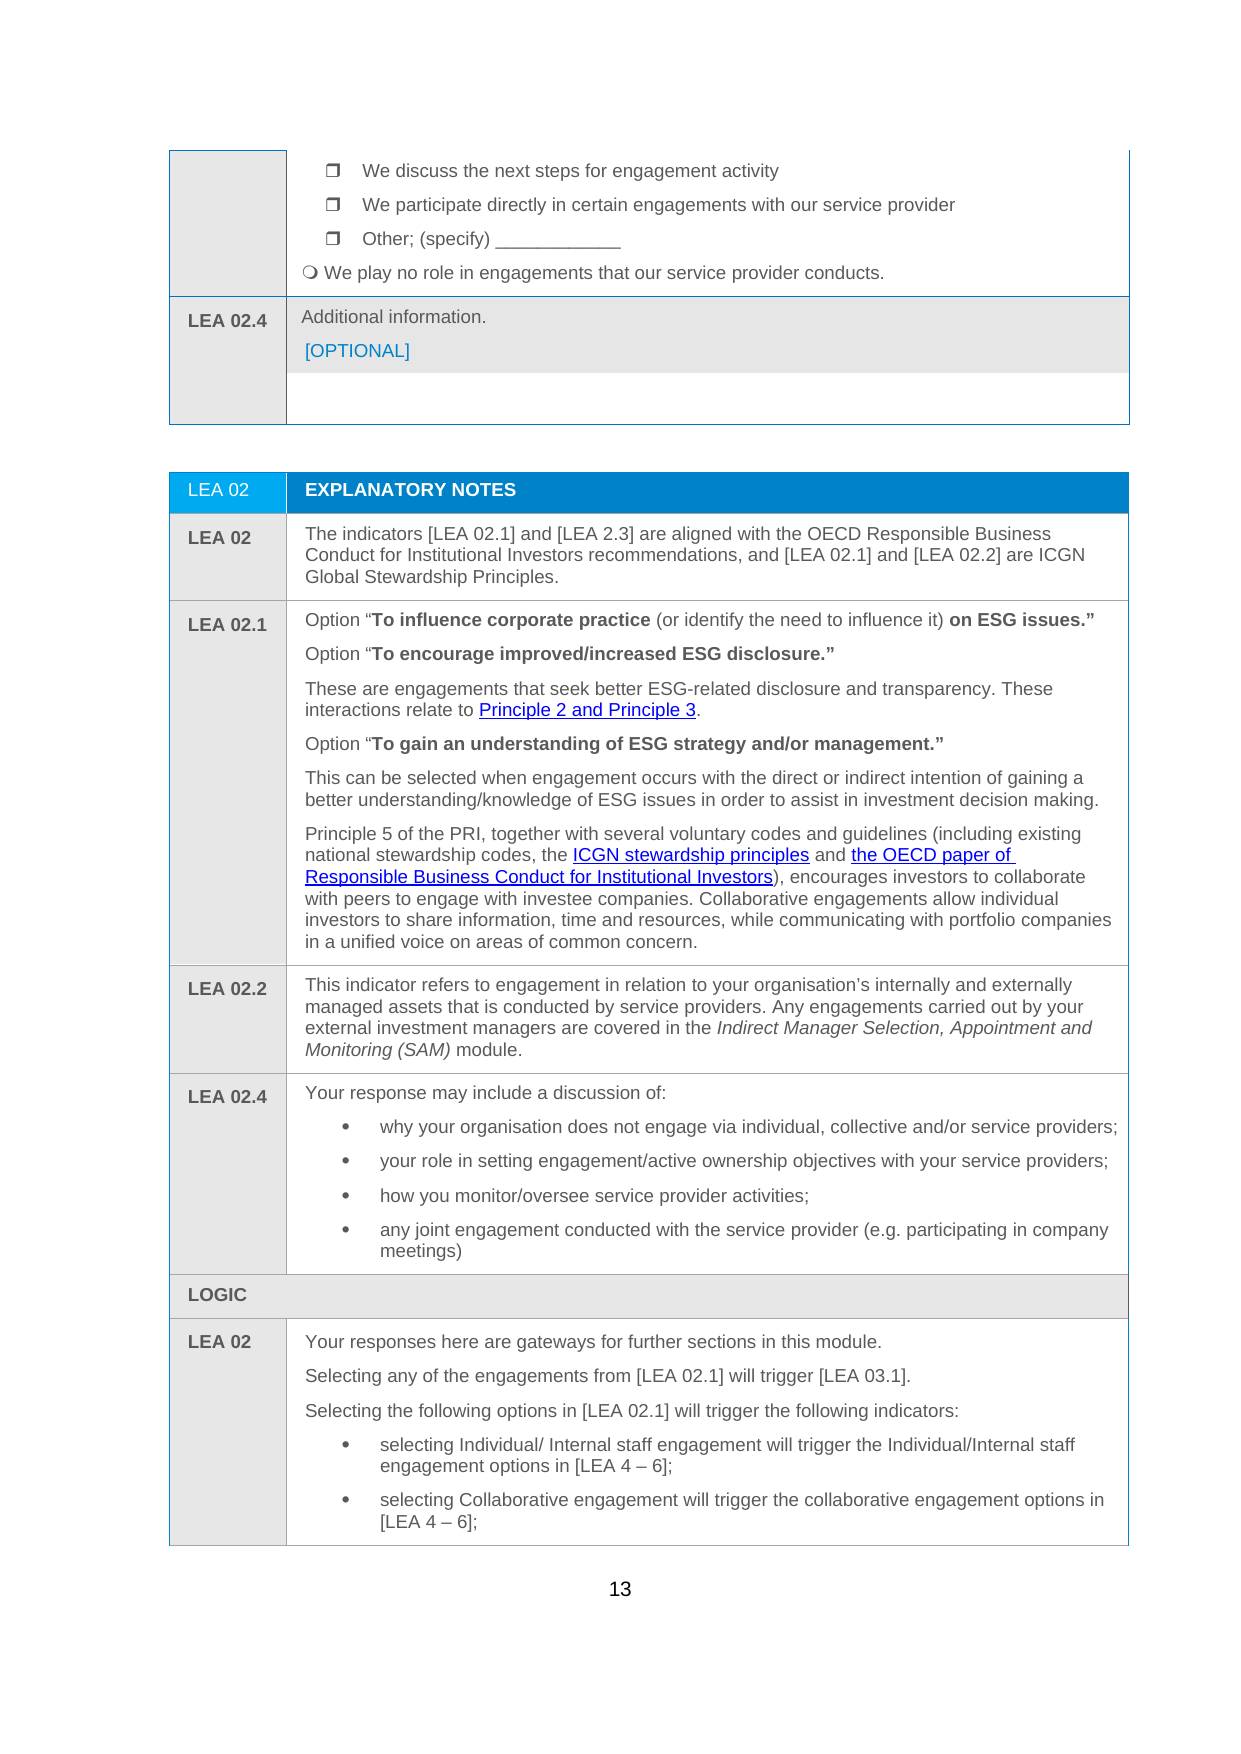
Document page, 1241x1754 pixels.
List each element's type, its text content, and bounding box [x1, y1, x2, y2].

table_cell The indicators [LEA 02.1] and [LEA 2.3] are aligned with the OECD Responsible Business Conduct for Institutional Investors recommendations, and [LEA 02.1] and [LEA 02.2] are ICGN Global Stewardship Principles. [287, 514, 1128, 600]
table_cell This indicator refers to engagement in relation to your organisation’s internally and externally managed assets that is conducted by service providers. Any engagements carried out by your external investment managers are covered in the Indirect Manager Selection, Appointment and Monitoring (SAM) module. [287, 966, 1128, 1073]
table_cell LEA 02 [170, 1319, 286, 1545]
table_cell LEA 02.4 [170, 297, 286, 424]
table_cell LOGIC [170, 1275, 1128, 1318]
table_cell LEA 02.4 [170, 1074, 286, 1274]
table_cell LEA 02.1 [170, 601, 286, 964]
table_header LEA 02 [170, 473, 286, 513]
table_cell Option “To influence corporate practice (or identify the need to influence it) on ESG issues.” Option “To encourage improved/increased ESG disclosure.” These are engagements that seek better ESG-related disclosure and transparency. These interactions relate to Principle 2 and Principle 3. Option “To gain an understanding of ESG strategy and/or management.” This can be selected when engagement occurs with the direct or indirect intention of gaining a better understanding/knowledge of ESG issues in order to assist in investment decision making. Principle 5 of the PRI, together with several voluntary codes and guidelines (including existing national stewardship codes, the ICGN stewardship principles and the OECD paper of Responsible Business Conduct for Institutional Investors), encourages investors to collaborate with peers to engage with investee companies. Collaborative engagements allow individual investors to share information, time and resources, while communicating with portfolio companies in a unified voice on areas of common concern. [287, 601, 1128, 964]
table_cell LEA 02.2 [170, 966, 286, 1073]
table_cell [287, 374, 1129, 424]
table_header EXPLANATORY NOTES [287, 473, 1128, 513]
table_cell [287, 1319, 1128, 1545]
table_cell Your response may include a discussion of: why your organisation does not engage via individual, collective and/or service providers; your role in setting engagement/active ownership objectives with your service providers; how you monitor/oversee service provider activities; any joint engagement conducted with the service provider (e.g. participating in company meetings) [287, 1074, 1128, 1274]
table_cell Additional information. [Optional] [287, 297, 1129, 373]
table_cell LEA 02 [170, 514, 286, 600]
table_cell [287, 150, 1129, 296]
